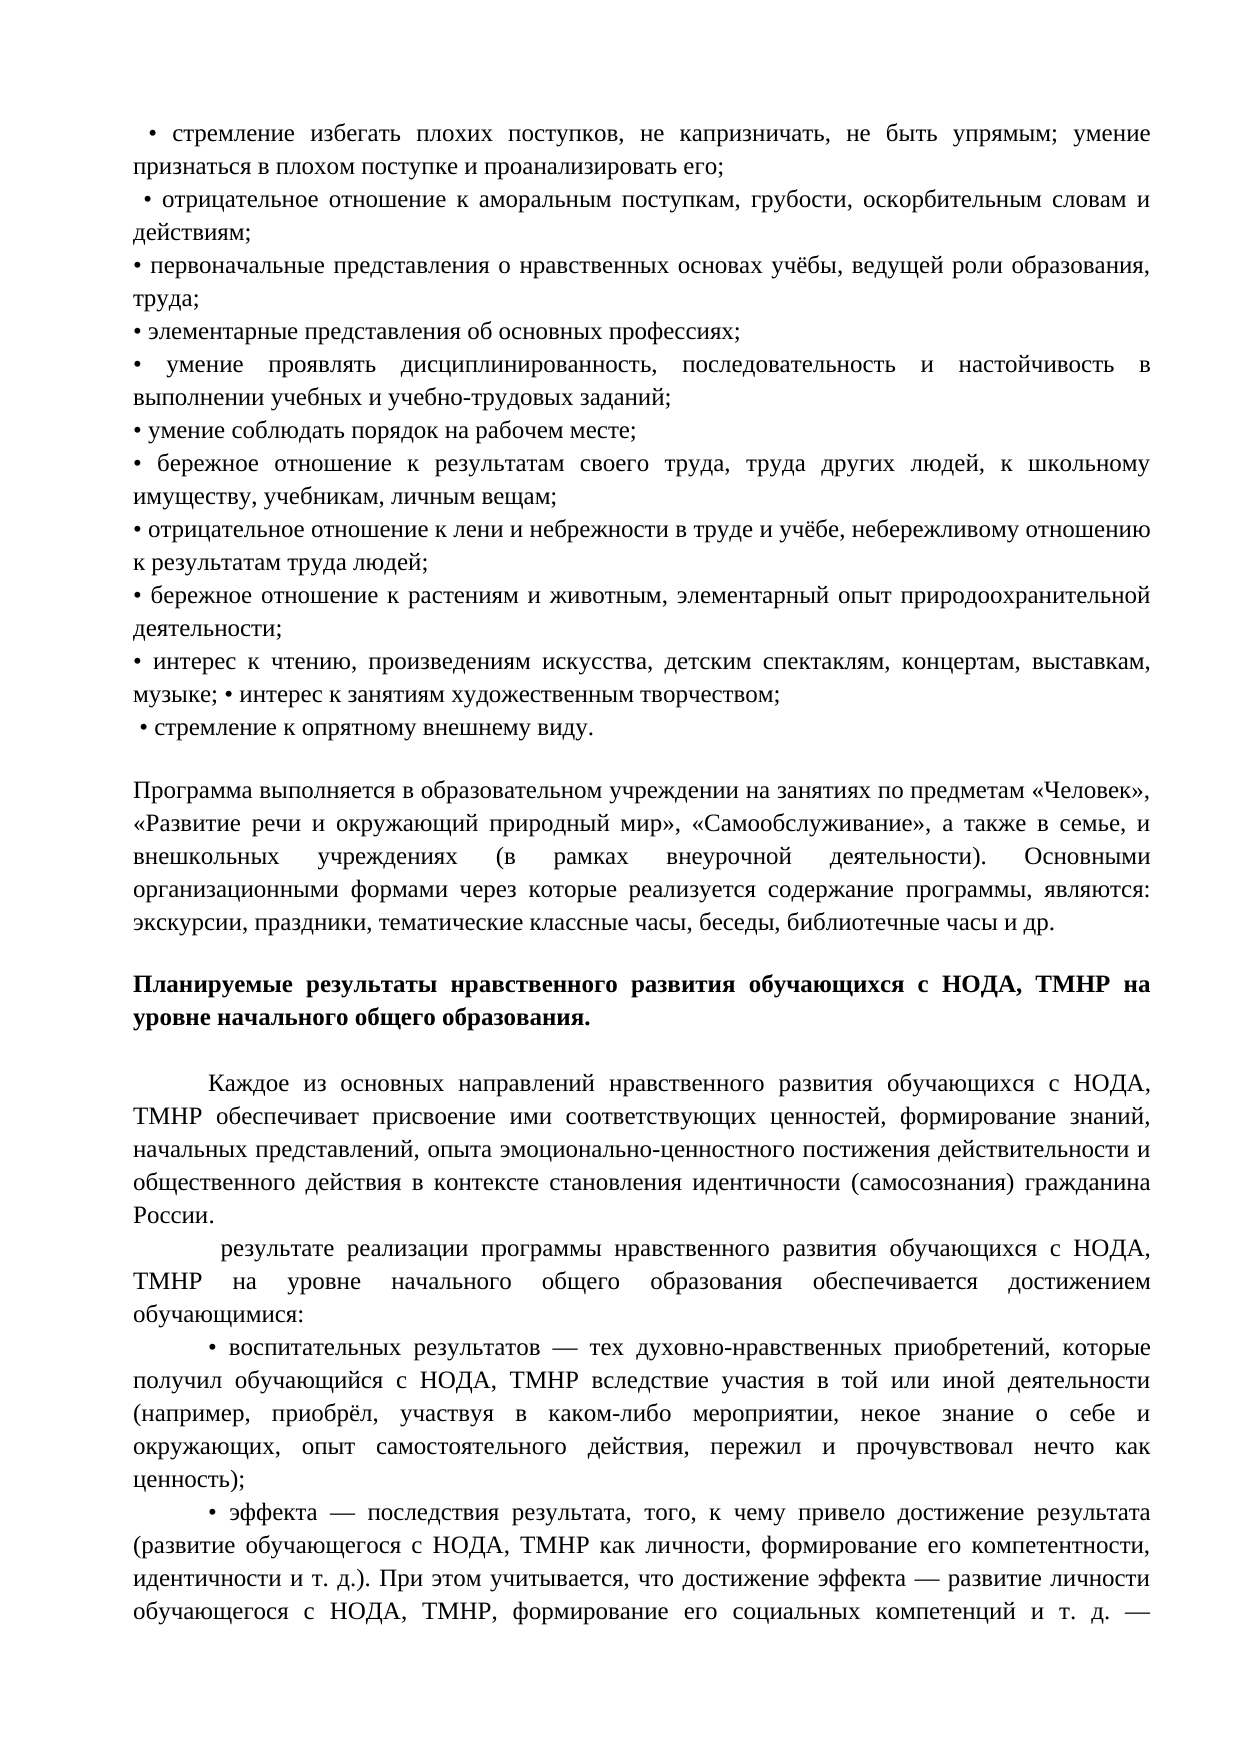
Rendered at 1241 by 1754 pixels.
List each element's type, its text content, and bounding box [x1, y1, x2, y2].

text Каждое из основных направлений нравственного развития обучающихся с НОДА, ТМНР обеспечивает присвоение ими соответствующих ценностей, формирование знаний, начальных представлений, опыта эмоционально-ценностного постижения действительности и общественного действия в контексте становления идентичности (самосознания) гражданина России. [133, 1068, 1152, 1229]
text • отрицательное отношение к лени и небрежности в труде и учёбе, небережливому отношению к результатам труда людей; [133, 514, 1152, 576]
text • умение соблюдать порядок на рабочем месте; [133, 415, 1152, 444]
text Планируемые результаты нравственного развития обучающихся с НОДА, ТМНР на уровне начального общего образования. [133, 969, 1152, 1031]
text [133, 1497, 1152, 1625]
text • первоначальные представления о нравственных основах учёбы, ведущей роли образования, труда; [133, 250, 1152, 312]
text • воспитательных результатов — тех духовно-нравственных приобретений, которые получил обучающийся с НОДА, ТМНР вследствие участия в той или иной деятельности (например, приобрёл, участвуя в каком-либо мероприятии, некое знание о себе и окружающих, опыт самостоятельного действия, пережил и прочувствовал нечто как ценность); [133, 1332, 1152, 1493]
text • стремление к опрятному внешнему виду. [133, 712, 1152, 741]
text • отрицательное отношение к аморальным поступкам, грубости, оскорбительным словам и действиям; [133, 184, 1152, 246]
text • интерес к чтению, произведениям искусства, детским спектаклям, концертам, выставкам, музыке; • интерес к занятиям художественным творчеством; [133, 646, 1152, 708]
text • бережное отношение к результатам своего труда, труда других людей, к школьному имуществу, учебникам, личным вещам; [133, 448, 1152, 510]
text Программа выполняется в образовательном учреждении на занятиях по предметам «Человек», «Развитие речи и окружающий природный мир», «Самообслуживание», а также в семье, и внешкольных учреждениях (в рамках внеурочной деятельности). Основными организационными формами через которые реализуется содержание программы, являются: экскурсии, праздники, тематические классные часы, беседы, библиотечные часы и др. [133, 775, 1152, 936]
text • бережное отношение к растениям и животным, элементарный опыт природоохранительной деятельности; [133, 580, 1152, 642]
text результате реализации программы нравственного развития обучающихся с НОДА, ТМНР на уровне начального общего образования обеспечивается достижением обучающимися: [133, 1233, 1152, 1328]
text • элементарные представления об основных профессиях; [133, 316, 1152, 345]
text • стремление избегать плохих поступков, не капризничать, не быть упрямым; умение признаться в плохом поступке и проанализировать его; [133, 118, 1152, 180]
text • умение проявлять дисциплинированность, последовательность и настойчивость в выполнении учебных и учебно-трудовых заданий; [133, 349, 1152, 411]
